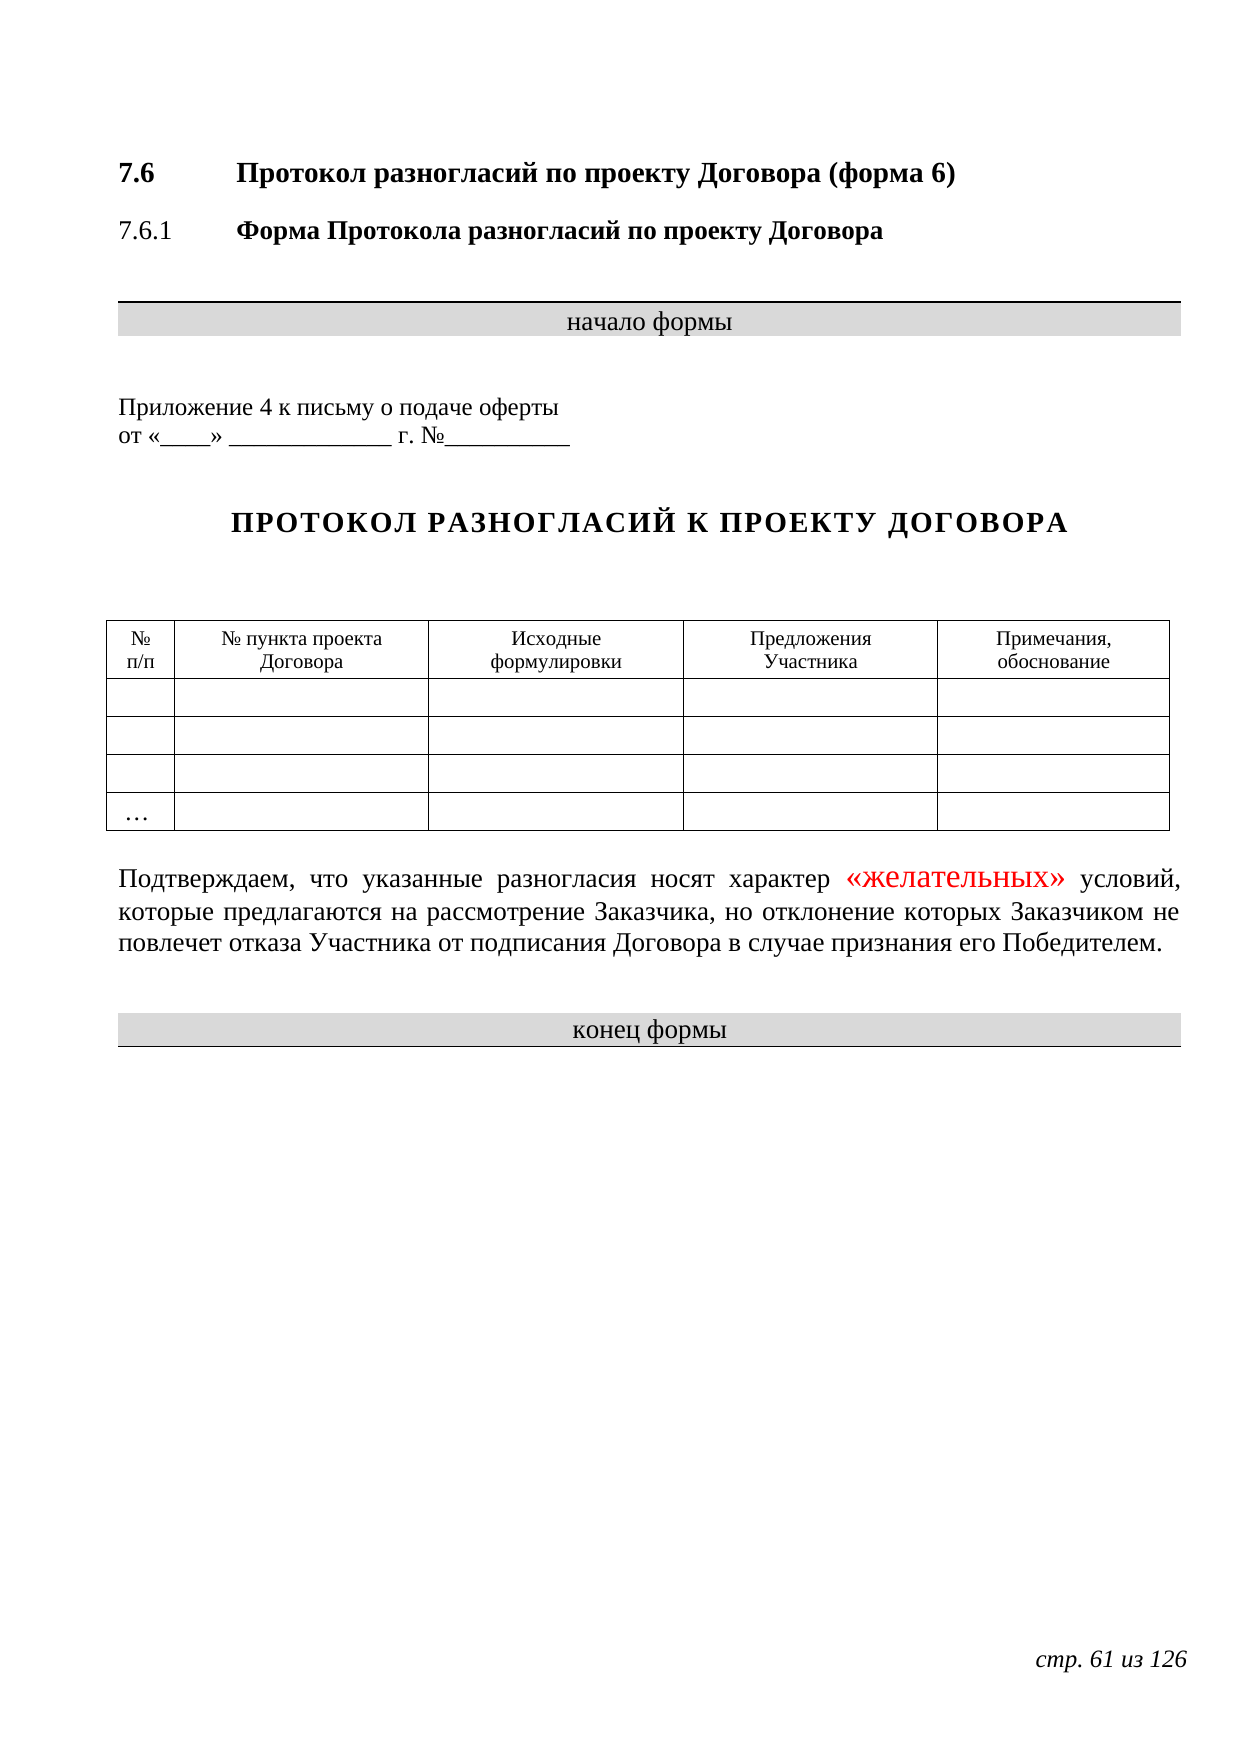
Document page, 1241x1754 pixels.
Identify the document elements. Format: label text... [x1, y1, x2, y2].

text Приложение 4 к письму о подаче оферты от «____» _____________ г. №__________ [118, 392, 1181, 449]
table_cell [684, 793, 937, 830]
table_header Примечания, обоснование [938, 621, 1169, 678]
table_cell [429, 717, 683, 754]
table_cell [175, 717, 428, 754]
table_cell [938, 793, 1169, 830]
table_cell [107, 755, 174, 792]
table_cell [175, 679, 428, 716]
table_cell … [107, 793, 174, 830]
table_cell [175, 755, 428, 792]
text начало формы [118, 303, 1181, 336]
table_cell [938, 717, 1169, 754]
text Форма Протокола разногласий по проекту Договора [118, 214, 1181, 245]
table_cell [684, 755, 937, 792]
table_cell [938, 679, 1169, 716]
text Протокол разногласий к проекту Договора [118, 506, 1181, 539]
table_cell [429, 793, 683, 830]
text конец формы [118, 1013, 1181, 1046]
table_cell [107, 717, 174, 754]
table_cell [938, 755, 1169, 792]
table_header № пункта проекта Договора [175, 621, 428, 678]
table_header № п/п [107, 621, 174, 678]
text Подтверждаем, что указанные разногласия носят характер «желательных» условий, которые предлагаются на рассмотрение Заказчика, но отклонение которых Заказчиком не повлечет отказа Участника от подписания Договора в случае признания его Победителем. [118, 856, 1181, 957]
table_cell [107, 679, 174, 716]
table_header Предложения Участника [684, 621, 937, 678]
table_cell [684, 717, 937, 754]
table_cell [175, 793, 428, 830]
table_cell [429, 755, 683, 792]
table_cell [684, 679, 937, 716]
table_cell [429, 679, 683, 716]
subtitle Протокол разногласий по проекту Договора (форма 6) [118, 156, 1181, 189]
table_header Исходные формулировки [429, 621, 683, 678]
